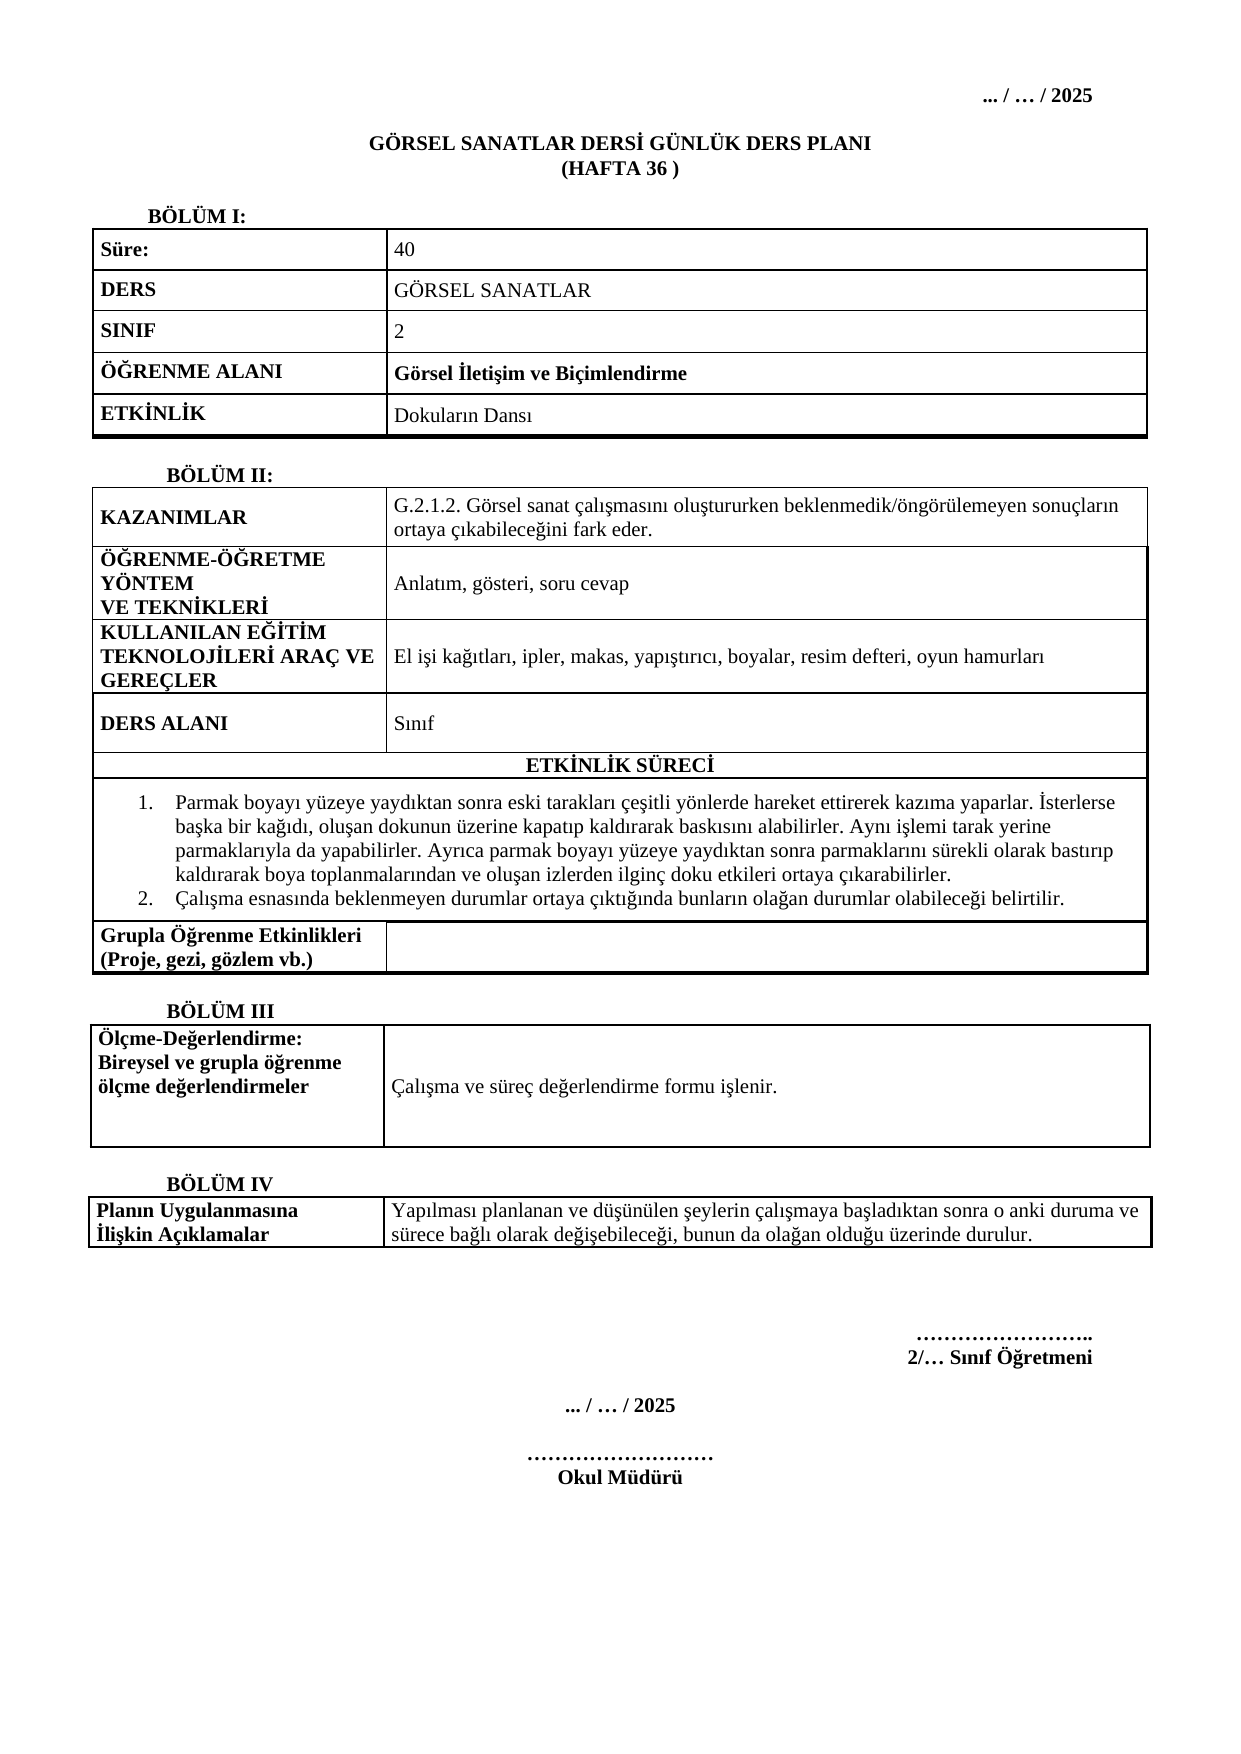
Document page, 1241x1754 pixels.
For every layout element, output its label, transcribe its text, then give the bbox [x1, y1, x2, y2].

table_cell KULLANILAN EĞİTİM TEKNOLOJİLERİ ARAÇ VE GEREÇLER [93, 620, 386, 692]
table_header G.2.1.2. Görsel sanat çalışmasını oluştururken beklenmedik/öngörülemeyen sonuçların ortaya çıkabileceğini fark eder. [387, 488, 1147, 546]
table_cell 2 [388, 311, 1146, 352]
table_cell [387, 923, 1146, 971]
table_header Ölçme-Değerlendirme: Bireysel ve grupla öğrenme ölçme değerlendirmeler [92, 1026, 383, 1146]
table_cell Anlatım, gösteri, soru cevap [387, 547, 1146, 619]
table_header 40 [388, 230, 1146, 269]
text BÖLÜM I: [148, 203, 1093, 228]
table_header Çalışma ve süreç değerlendirme formu işlenir. [385, 1026, 1149, 1146]
text GÖRSEL SANATLAR DERSİ GÜNLÜK DERS PLANI [148, 131, 1093, 155]
table_cell El işi kağıtları, ipler, makas, yapıştırıcı, boyalar, resim defteri, oyun hamurları [387, 620, 1146, 692]
table_cell Parmak boyayı yüzeye yaydıktan sonra eski tarakları çeşitli yönlerde hareket ettirerek kazıma yaparlar. İsterlerse başka bir kağıdı, oluşan dokunun üzerine kapatıp kaldırarak baskısını alabilirler. Aynı işlemi tarak yerine parmaklarıyla da yapabilirler. Ayrıca parmak boyayı yüzeye yaydıktan sonra parmaklarını sürekli olarak bastırıp kaldırarak boya toplanmalarından ve oluşan izlerden ilginç doku etkileri ortaya çıkarabilirler. Çalışma esnasında beklenmeyen durumlar ortaya çıktığında bunların olağan durumlar olabileceği belirtilir. [94, 779, 1146, 920]
table_cell DERS [94, 271, 386, 310]
table_cell Dokuların Dansı [388, 395, 1146, 434]
table_cell Sınıf [387, 694, 1146, 752]
text ... / … / 2025 [148, 1393, 1093, 1417]
text Okul Müdürü [148, 1465, 1093, 1489]
text (HAFTA 36 ) [148, 155, 1093, 179]
table_header Süre: [94, 230, 386, 269]
table_cell Grupla Öğrenme Etkinlikleri (Proje, gezi, gözlem vb.) [94, 922, 386, 971]
table_cell ETKİNLİK SÜRECİ [94, 753, 1146, 777]
table_cell GÖRSEL SANATLAR [388, 271, 1146, 310]
text 2/… Sınıf Öğretmeni [148, 1344, 1093, 1369]
table_cell Görsel İletişim ve Biçimlendirme [388, 353, 1146, 393]
text ……………………… [148, 1441, 1093, 1465]
table_header KAZANIMLAR [93, 488, 386, 546]
table_header Yapılması planlanan ve düşünülen şeylerin çalışmaya başladıktan sonra o anki duruma ve sürece bağlı olarak değişebileceği, bunun da olağan olduğu üzerinde durulur. [385, 1198, 1150, 1246]
table_header Planın Uygulanmasına İlişkin Açıklamalar [90, 1198, 383, 1246]
subtitle BÖLÜM III [148, 999, 1093, 1023]
text BÖLÜM II: [148, 463, 1093, 487]
table_cell SINIF [94, 311, 386, 352]
subtitle BÖLÜM IV [148, 1172, 1093, 1196]
text ... / … / 2025 [148, 83, 1093, 107]
table_cell ETKİNLİK [94, 395, 386, 434]
table_cell ÖĞRENME-ÖĞRETME YÖNTEM VE TEKNİKLERİ [93, 547, 386, 619]
text …………………….. [148, 1321, 1093, 1344]
table_cell DERS ALANI [94, 694, 386, 752]
table_cell ÖĞRENME ALANI [94, 353, 386, 393]
